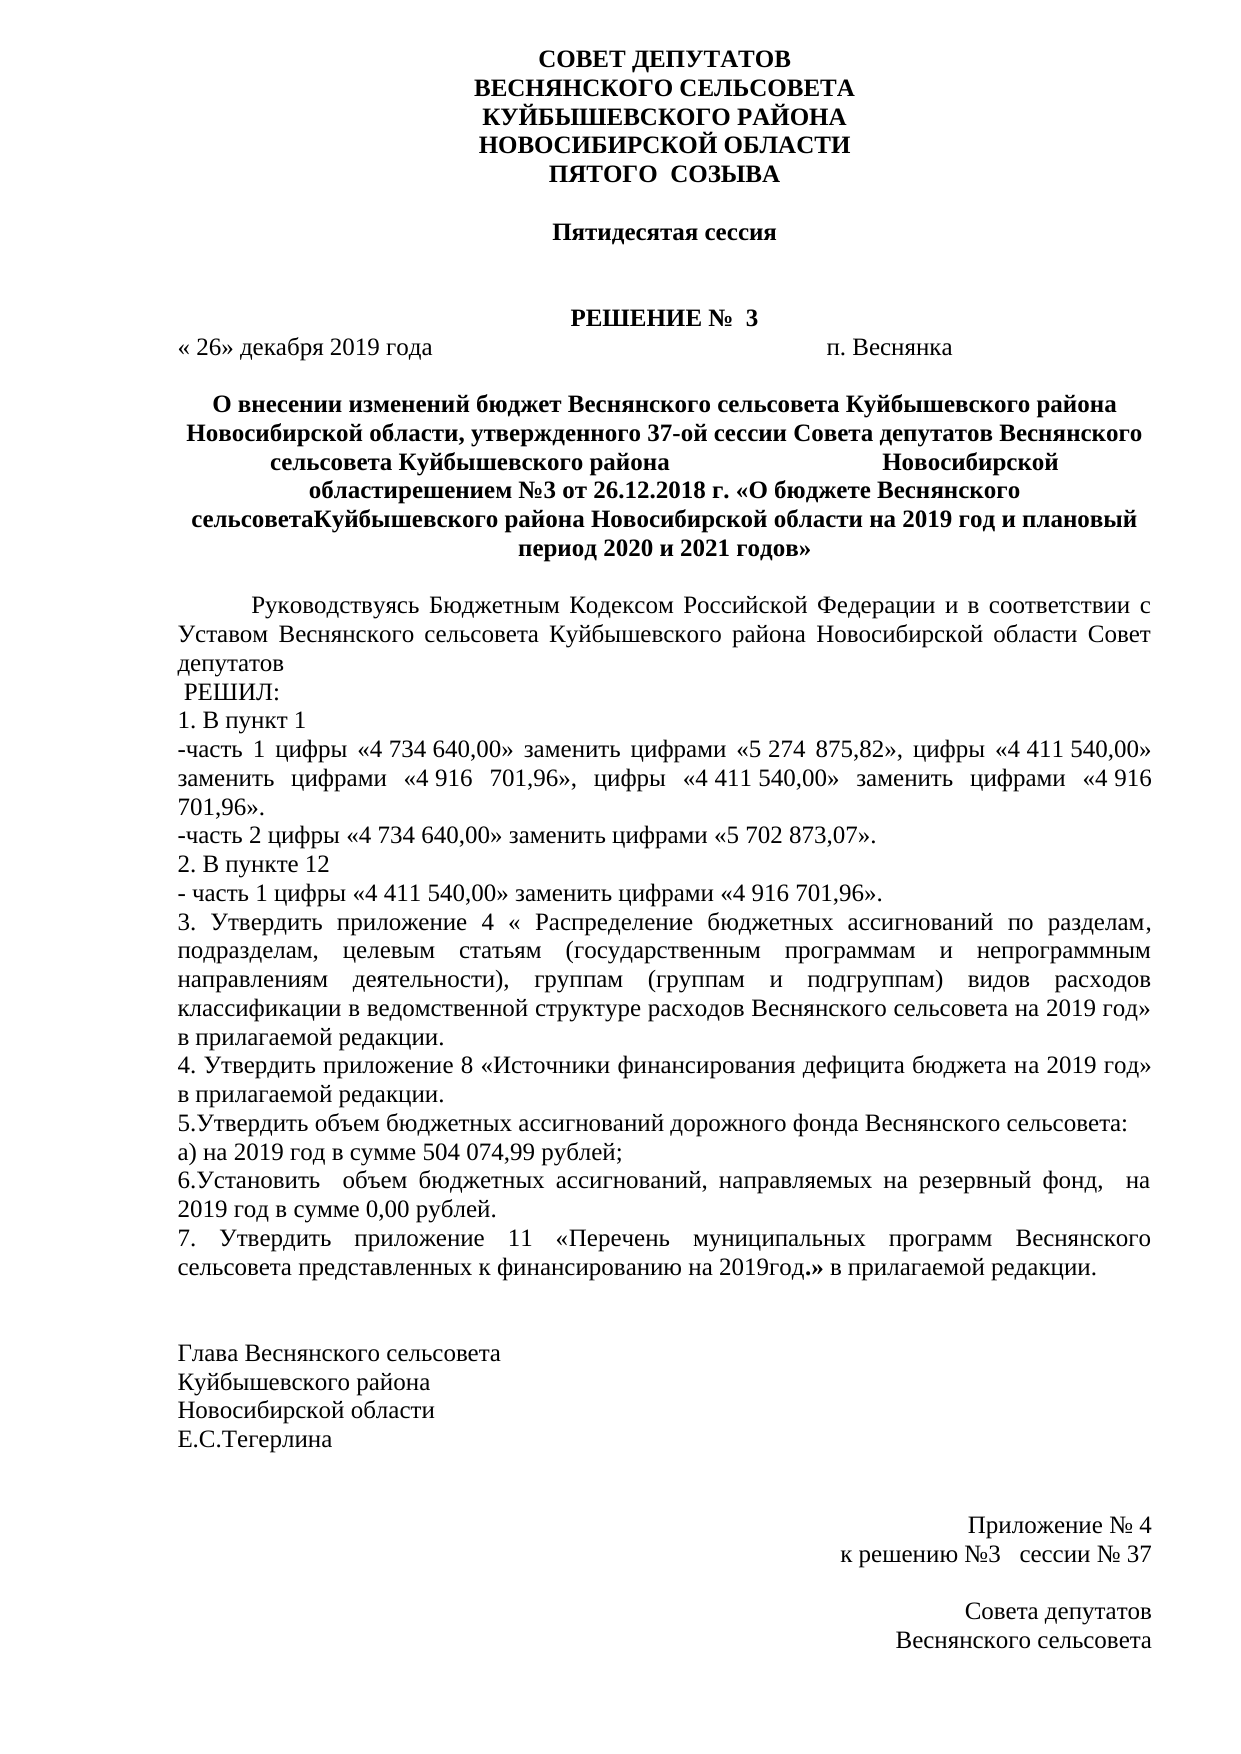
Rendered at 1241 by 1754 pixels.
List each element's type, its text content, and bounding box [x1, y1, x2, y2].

text ВЕСНЯНСКОГО СЕЛЬСОВЕТА [177, 73, 1152, 102]
text 1. В пункт 1 [177, 706, 1152, 734]
text Куйбышевского района [177, 1367, 1152, 1396]
text ПЯТОГО СОЗЫВА [177, 159, 1152, 188]
text 3. Утвердить приложение 4 « Распределение бюджетных ассигнований по разделам, подразделам, целевым статьям (государственным программам и непрограммным направлениям деятельности), группам (группам и подгруппам) видов расходов классификации в ведомственной структуре расходов Веснянского сельсовета на 2019 год» в прилагаемой редакции. [177, 907, 1152, 1051]
text Пятидесятая сессия [177, 217, 1152, 246]
text 7. Утвердить приложение 11 «Перечень муниципальных программ Веснянского сельсовета представленных к финансированию на 2019год.» в прилагаемой редакции. [177, 1223, 1152, 1281]
text О внесении изменений бюджет Веснянского сельсовета Куйбышевского района Новосибирской области, утвержденного 37-ой сессии Совета депутатов Веснянского сельсовета Куйбышевского района Новосибирской областирешением №3 от 26.12.2018 г. «О бюджете Веснянского сельсоветаКуйбышевского района Новосибирской области на 2019 год и плановый период 2020 и 2021 годов» [177, 389, 1152, 562]
text -часть 2 цифры «4 734 640,00» заменить цифрами «5 702 873,07». [177, 821, 1152, 849]
text Веснянского сельсовета [177, 1625, 1152, 1654]
text СОВЕТ ДЕПУТАТОВ [177, 44, 1152, 73]
text КУЙБЫШЕВСКОГО РАЙОНА [177, 102, 1152, 131]
text Глава Веснянского сельсовета [177, 1338, 1152, 1367]
text Руководствуясь Бюджетным Кодексом Российской Федерации и в соответствии с Уставом Веснянского сельсовета Куйбышевского района Новосибирской области Совет депутатов [177, 591, 1152, 677]
text 5.Утвердить объем бюджетных ассигнований дорожного фонда Веснянского сельсовета: [177, 1108, 1152, 1137]
text - часть 1 цифры «4 411 540,00» заменить цифрами «4 916 701,96». [177, 878, 1152, 907]
text Совета депутатов [177, 1568, 1152, 1625]
text РЕШИЛ: [177, 677, 1152, 706]
text 2. В пункте 12 [177, 849, 1152, 878]
text « 26» декабря 2019 года п. Веснянка [177, 332, 1152, 361]
text Новосибирской области Е.С.Тегерлина [177, 1396, 1152, 1453]
text Приложение № 4 [177, 1511, 1152, 1539]
text 6.Установить объем бюджетных ассигнований, направляемых на резервный фонд, на 2019 год в сумме 0,00 рублей. [177, 1166, 1152, 1223]
text а) на 2019 год в сумме 504 074,99 рублей; [177, 1137, 1152, 1166]
text к решению №3 сессии № 37 [177, 1539, 1152, 1568]
text 4. Утвердить приложение 8 «Источники финансирования дефицита бюджета на 2019 год» в прилагаемой редакции. [177, 1051, 1152, 1108]
text -часть 1 цифры «4 734 640,00» заменить цифрами «5 274 875,82», цифры «4 411 540,00» заменить цифрами «4 916 701,96», цифры «4 411 540,00» заменить цифрами «4 916 701,96». [177, 734, 1152, 821]
text РЕШЕНИЕ № 3 [177, 303, 1152, 332]
text НОВОСИБИРСКОЙ ОБЛАСТИ [177, 131, 1152, 159]
